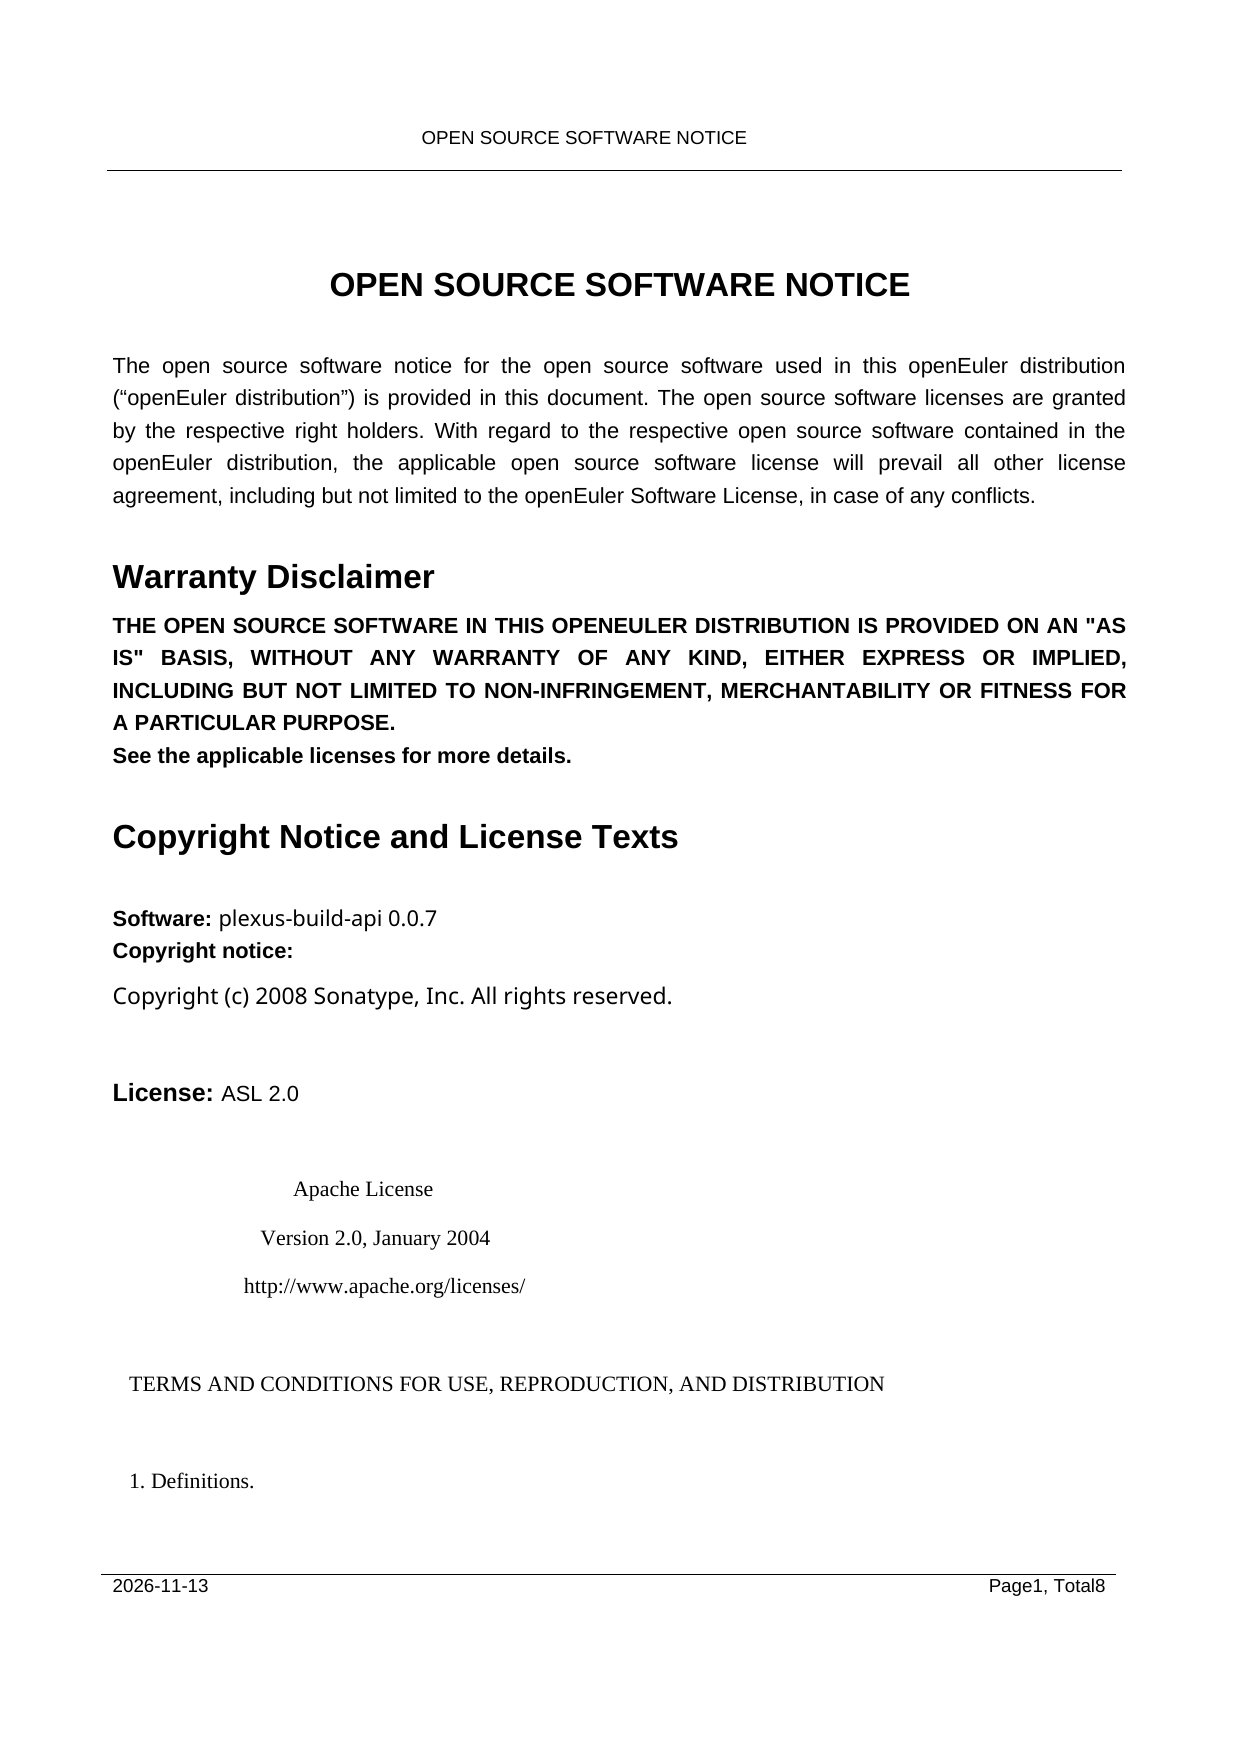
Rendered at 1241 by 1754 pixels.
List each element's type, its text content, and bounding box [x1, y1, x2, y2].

text Copyright (c) 2008 Sonatype, Inc. All rights reserved. [112, 979, 1128, 1060]
text The open source software notice for the open source software used in this openEuler distribution (“openEuler distribution”) is provided in this document. The open source software licenses are granted by the respective right holders. With regard to the respective open source software contained in the openEuler distribution, the applicable open source software license will prevail all other license agreement, including but not limited to the openEuler Software License, in case of any conflicts. [112, 349, 1128, 511]
text Warranty Disclaimer [112, 544, 1128, 609]
text Copyright notice: [112, 934, 1128, 966]
text Copyright Notice and License Texts [112, 804, 1128, 869]
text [112, 1123, 1128, 1497]
text THE OPEN SOURCE SOFTWARE IN THIS OPENEULER DISTRIBUTION IS PROVIDED ON AN "AS IS" BASIS, WITHOUT ANY WARRANTY OF ANY KIND, EITHER EXPRESS OR IMPLIED, INCLUDING BUT NOT LIMITED TO NON-INFRINGEMENT, MERCHANTABILITY OR FITNESS FOR A PARTICULAR PURPOSE. See the applicable licenses for more details. [112, 609, 1128, 771]
text Software: plexus-build-api 0.0.7 [112, 901, 1128, 934]
text OPEN SOURCE SOFTWARE NOTICE [112, 251, 1128, 316]
text License: ASL 2.0 [112, 1077, 1128, 1109]
